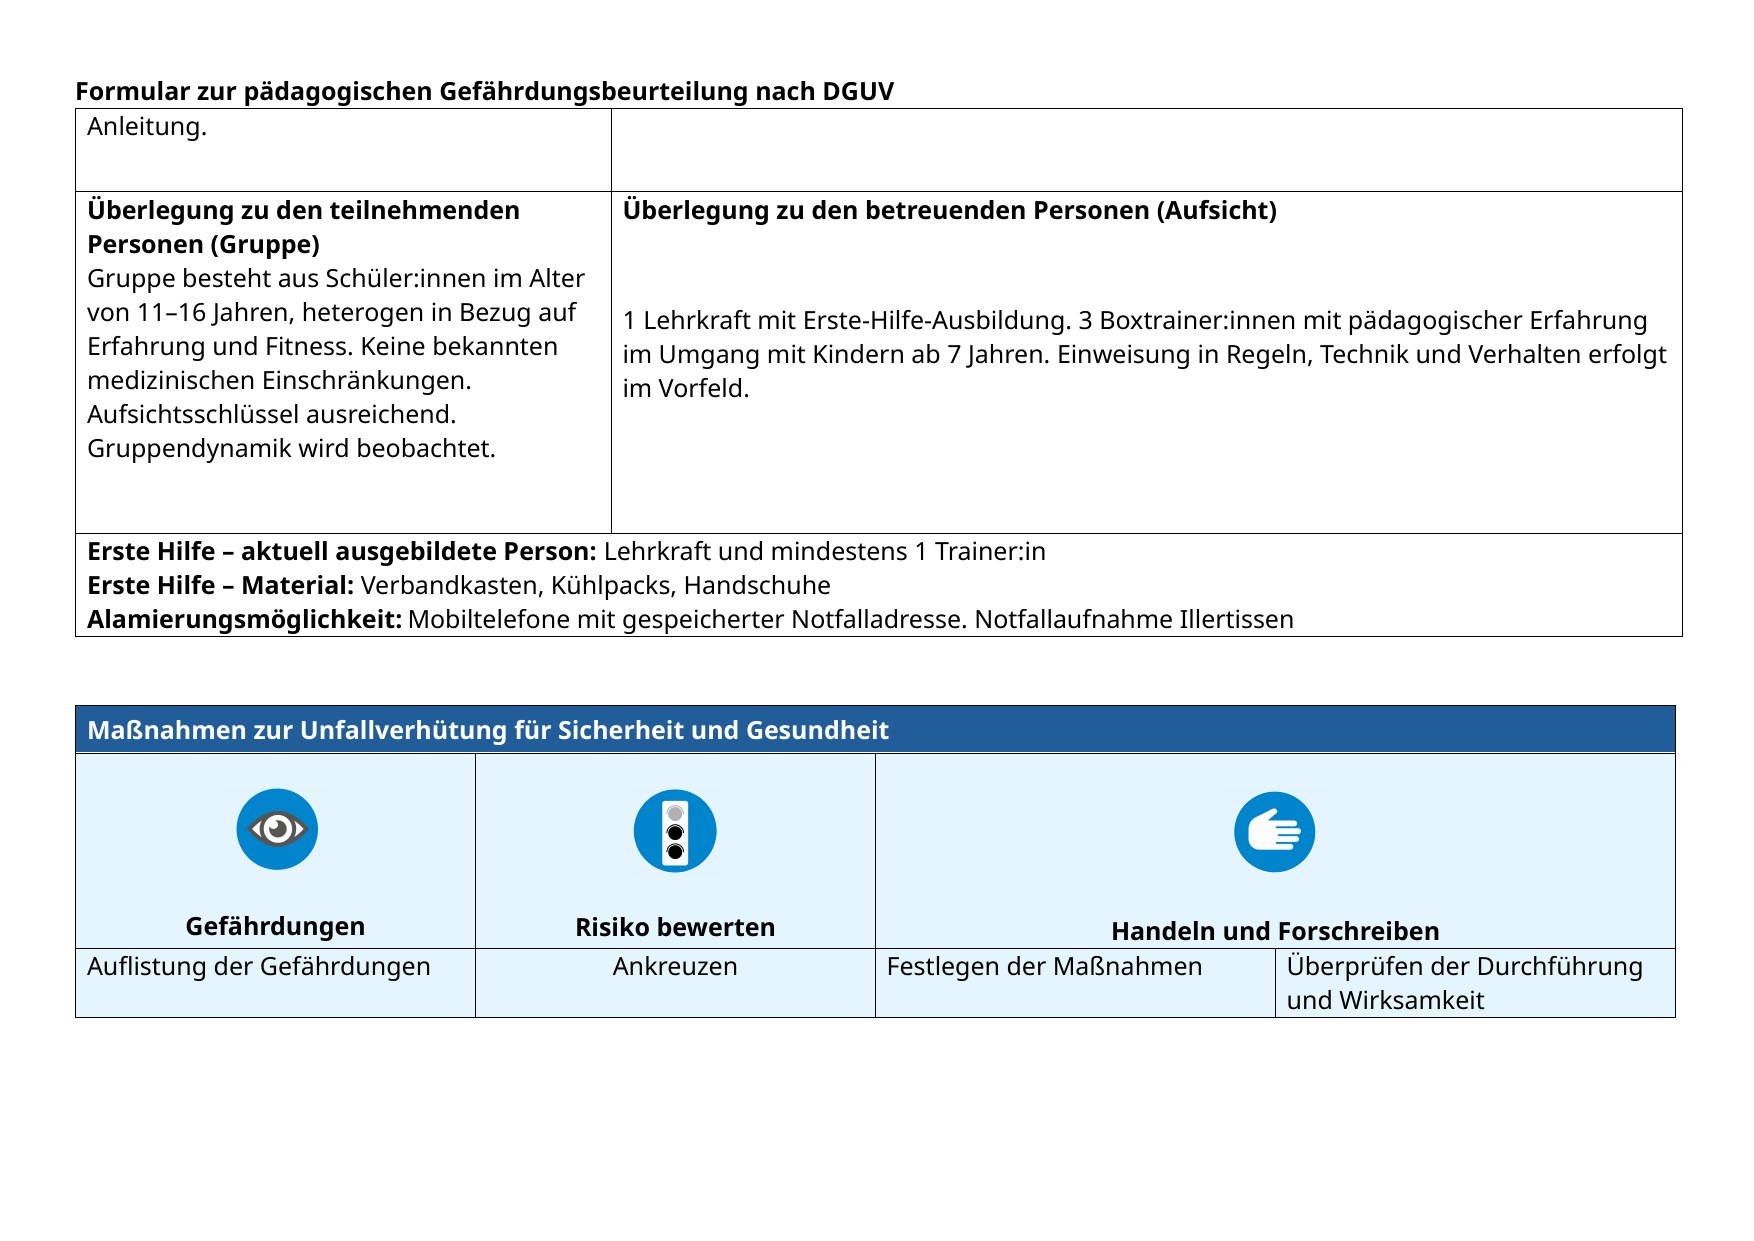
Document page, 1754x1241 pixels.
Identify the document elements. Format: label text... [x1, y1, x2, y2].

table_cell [76, 109, 611, 191]
table_cell Überlegung zu den teilnehmenden Personen (Gruppe) Gruppe besteht aus Schüler:innen im Alter von 11–16 Jahren, heterogen in Bezug auf Erfahrung und Fitness. Keine bekannten medizinischen Einschränkungen. Aufsichtsschlüssel ausreichend. Gruppendynamik wird beobachtet. [76, 192, 611, 533]
table_cell Gefährdungen [76, 754, 475, 948]
table_cell Überlegung zu den betreuenden Personen (Aufsicht) 1 Lehrkraft mit Erste-Hilfe-Ausbildung. 3 Boxtrainer:innen mit pädagogischer Erfahrung im Umgang mit Kindern ab 7 Jahren. Einweisung in Regeln, Technik und Verhalten erfolgt im Vorfeld. [612, 192, 1682, 533]
table_cell Erste Hilfe – aktuell ausgebildete Person: Lehrkraft und mindestens 1 Trainer:in Erste Hilfe – Material: Verbandkasten, Kühlpacks, Handschuhe Alamierungsmöglichkeit: Mobiltelefone mit gespeicherter Notfalladresse. Notfallaufnahme Illertissen [76, 534, 1682, 636]
table_cell Handeln und Forschreiben [876, 754, 1675, 948]
picture [629, 787, 722, 876]
table_cell Auflistung der Gefährdungen [76, 949, 475, 1017]
picture [224, 787, 328, 875]
table_cell Ankreuzen [476, 949, 875, 1017]
table_header Maßnahmen zur Unfallverhütung für Sicherheit und Gesundheit [76, 706, 1675, 752]
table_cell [612, 109, 1682, 191]
table_cell Festlegen der Maßnahmen [876, 949, 1275, 1017]
table_cell Überprüfen der Durchführung und Wirksamkeit [1276, 949, 1675, 1017]
table_cell Risiko bewerten [476, 754, 875, 948]
picture [1222, 787, 1329, 880]
